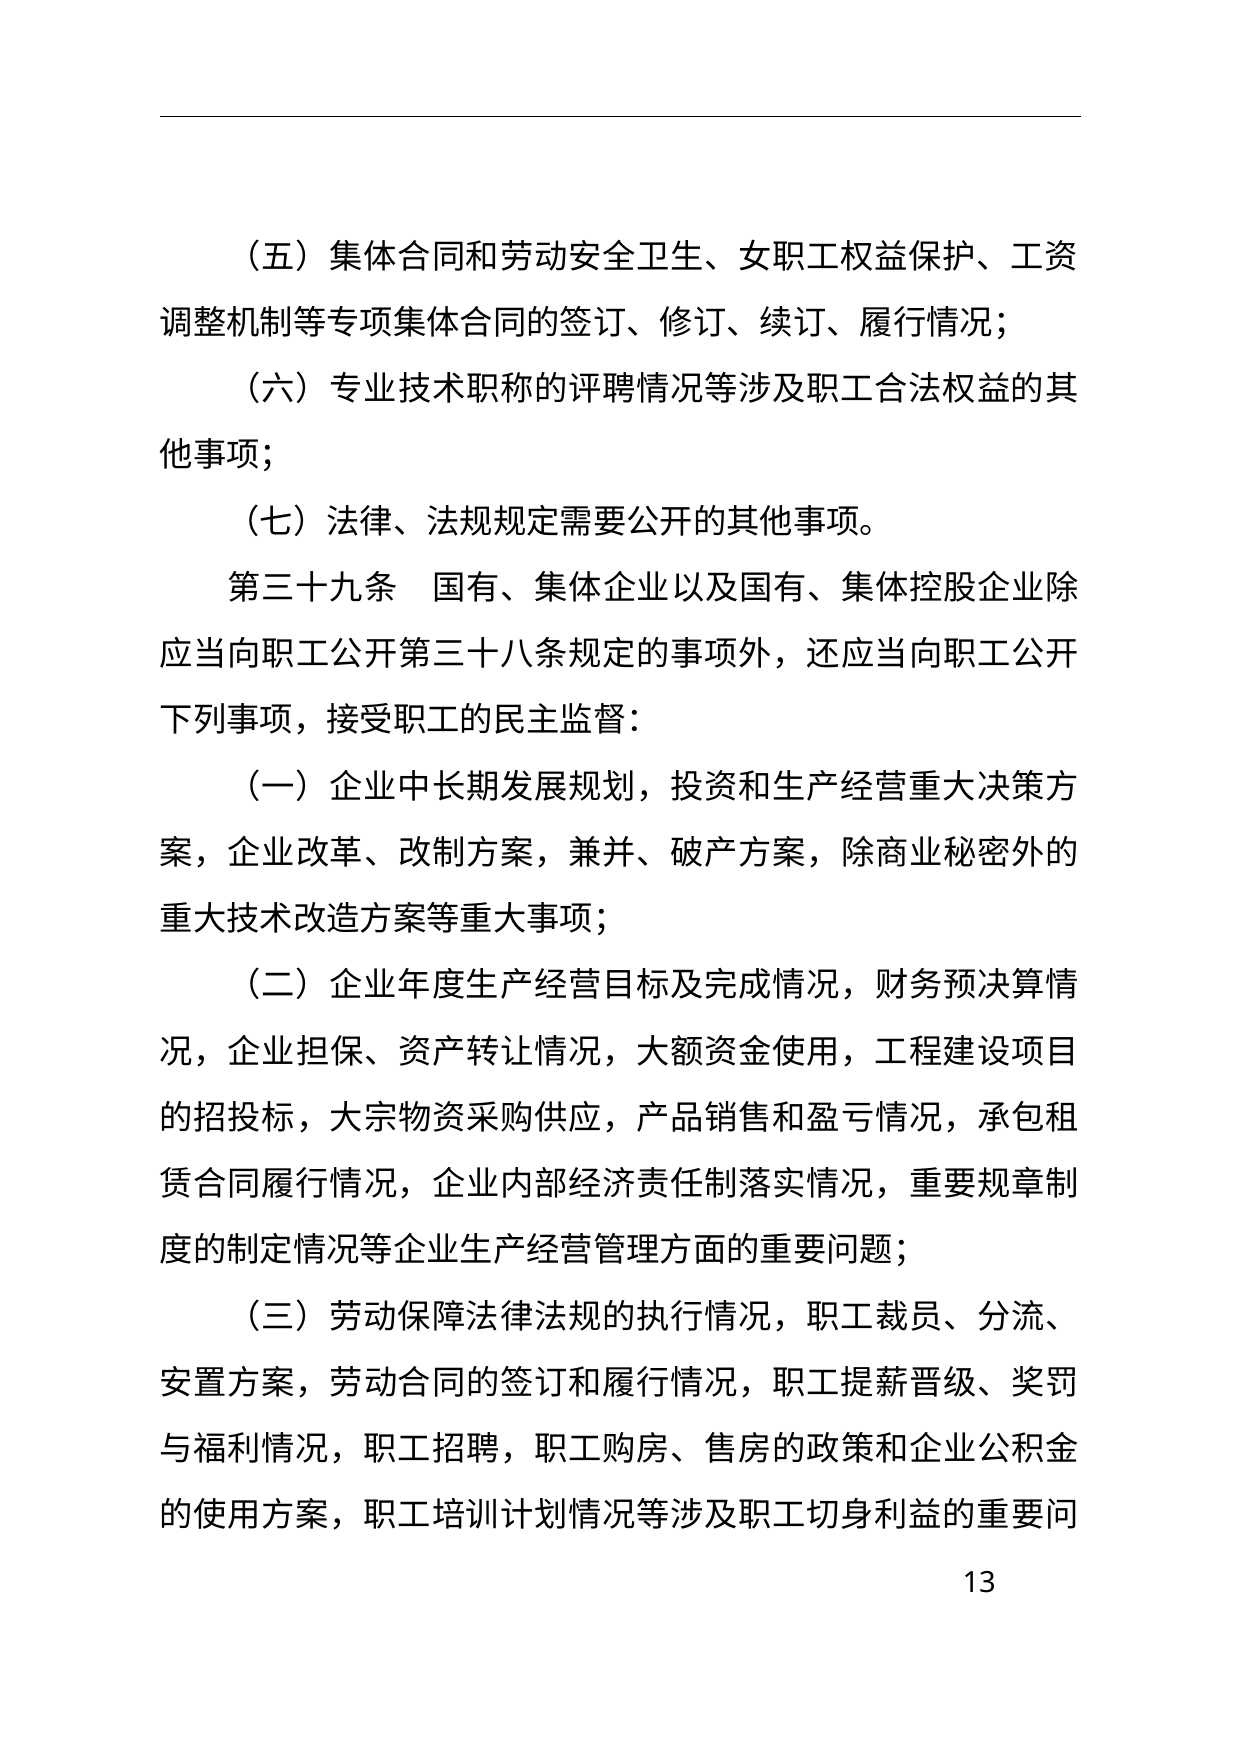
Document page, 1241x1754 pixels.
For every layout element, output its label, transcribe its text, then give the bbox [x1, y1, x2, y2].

text （六）专业技术职称的评聘情况等涉及职工合法权益的其他事项； [159, 353, 1081, 485]
text （二）企业年度生产经营目标及完成情况，财务预决算情况，企业担保、资产转让情况，大额资金使用，工程建设项目的招投标，大宗物资采购供应，产品销售和盈亏情况，承包租赁合同履行情况，企业内部经济责任制落实情况，重要规章制度的制定情况等企业生产经营管理方面的重要问题； [159, 949, 1081, 1280]
text （五）集体合同和劳动安全卫生、女职工权益保护、工资调整机制等专项集体合同的签订、修订、续订、履行情况； [159, 220, 1081, 353]
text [159, 1280, 1081, 1545]
text （七）法律、法规规定需要公开的其他事项。 [159, 485, 1081, 552]
text （一）企业中长期发展规划，投资和生产经营重大决策方案，企业改革、改制方案，兼并、破产方案，除商业秘密外的重大技术改造方案等重大事项； [159, 750, 1081, 949]
text 第三十九条 国有、集体企业以及国有、集体控股企业除应当向职工公开第三十八条规定的事项外，还应当向职工公开下列事项，接受职工的民主监督： [159, 552, 1081, 750]
